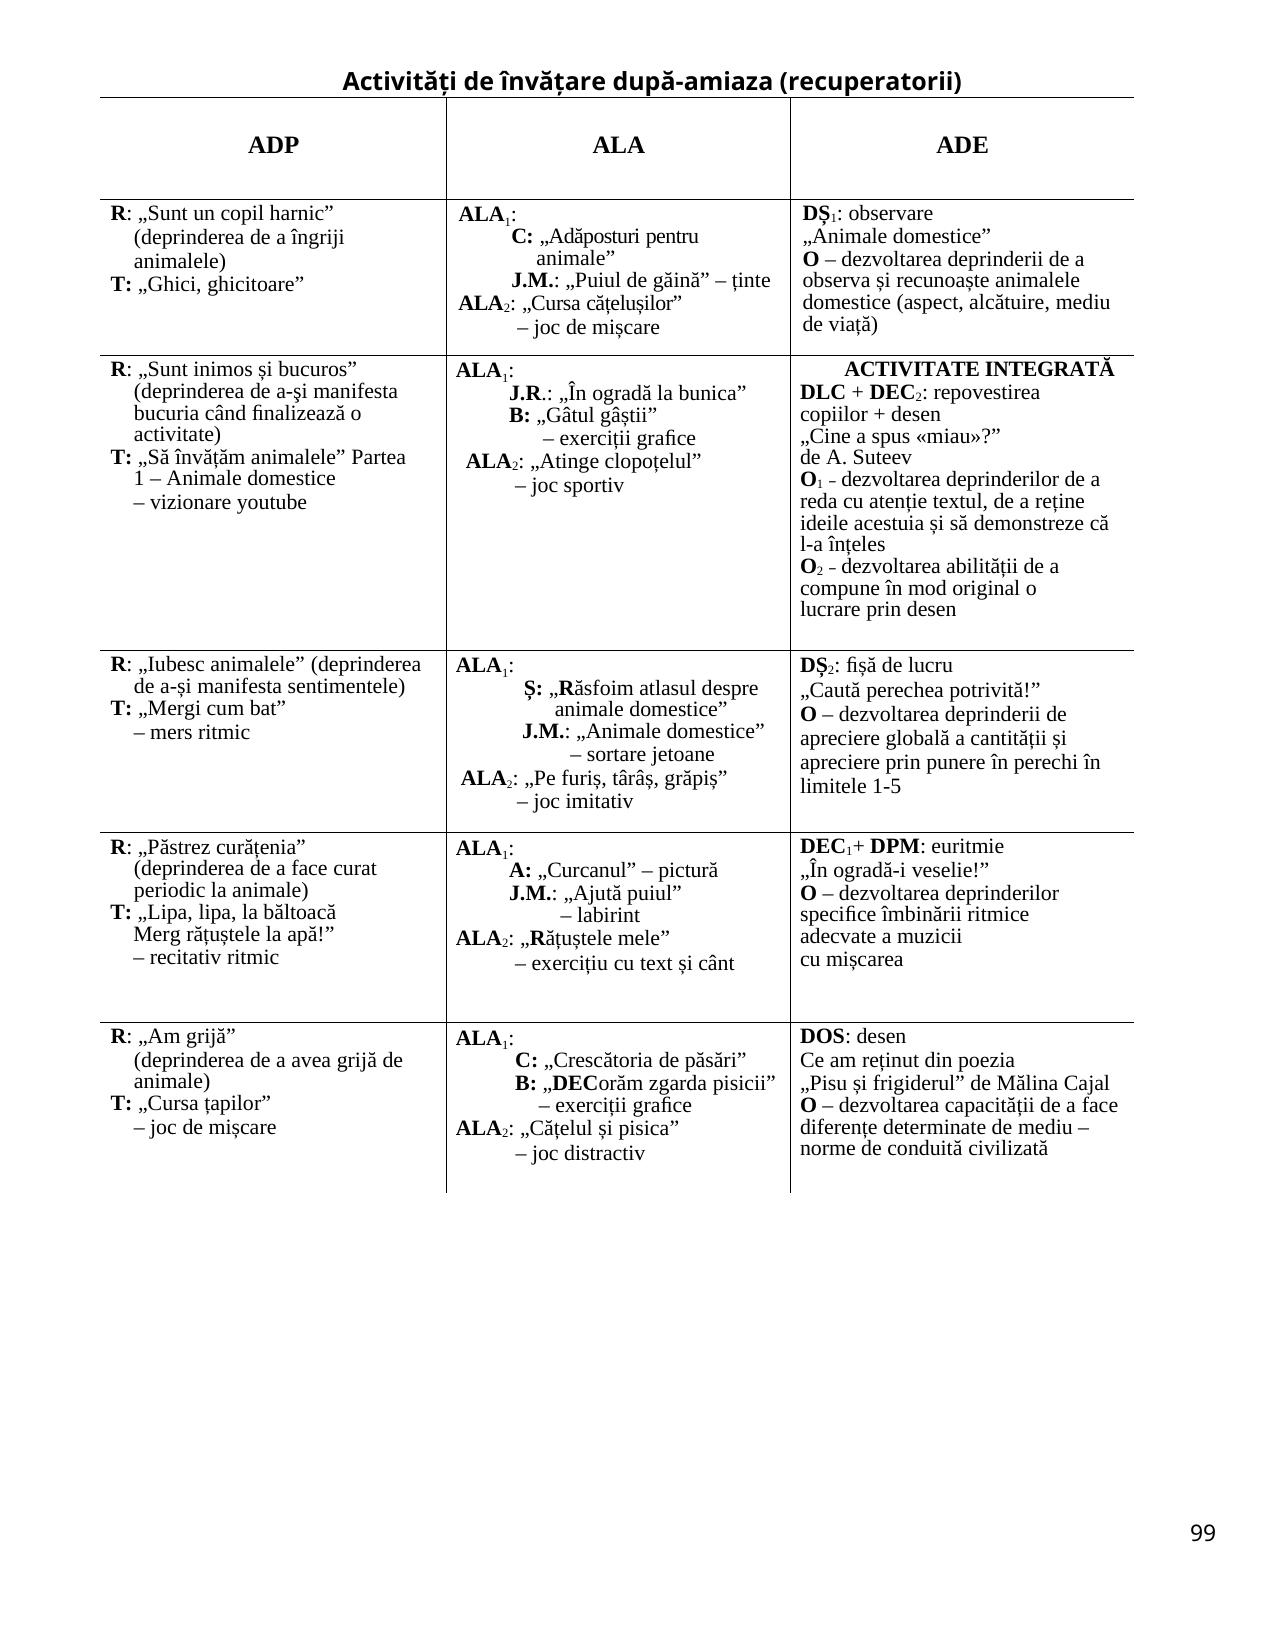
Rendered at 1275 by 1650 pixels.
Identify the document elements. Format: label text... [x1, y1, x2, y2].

table_cell R: „Sunt inimos și bucuros” (deprinderea de a-şi manifesta bucuria când ﬁnalizează o activitate) T: „Să învățăm animalele” Partea 1 – Animale domestice – vizionare youtube [100, 356, 446, 650]
table_cell ALA1: C: „Crescătoria de păsări” B: „DECorăm zgarda pisicii” – exerciții graﬁce ALA2: „Cățelul și pisica” – joc distractiv [447, 1023, 790, 1193]
table_cell R: „Am grijă” (deprinderea de a avea grijă de animale) T: „Cursa țapilor” – joc de mișcare [100, 1023, 446, 1193]
table_header ADP [100, 98, 446, 198]
table_cell R: „Păstrez curățenia” (deprinderea de a face curat periodic la animale) T: „Lipa, lipa, la băltoacă Merg rățuștele la apă!” – recitativ ritmic [100, 833, 446, 1022]
table_cell ACTIVITATE INTEGRATĂ DLC + DEC2: repovestirea copiilor + desen „Cine a spus «miau»?” de A. Suteev O1 ˗ dezvoltarea deprinderilor de a reda cu atenție textul, de a reține ideile acestuia și să demonstreze că l-a înțeles O2 ˗ dezvoltarea abilității de a compune în mod original o lucrare prin desen [791, 356, 1134, 650]
table_cell DȘ1: observare „Animale domestice” O – dezvoltarea deprinderii de a observa și recunoaște animalele domestice (aspect, alcătuire, mediu de viață) [791, 200, 1134, 355]
table_cell ALA1: J.R.: „În ogradă la bunica” B: „Gâtul gâștii” – exerciții graﬁce ALA2: „Atinge clopoțelul” – joc sportiv [447, 356, 790, 650]
table_cell DȘ2: ﬁșă de lucru „Caută perechea potrivită!” O – dezvoltarea deprinderii de apreciere globală a cantității și apreciere prin punere în perechi în limitele 1-5 [791, 651, 1134, 832]
table_cell DEC1+ DPM: euritmie „În ogradă-i veselie!” O – dezvoltarea deprinderilor speciﬁce îmbinării ritmice adecvate a muzicii cu mișcarea [791, 833, 1134, 1022]
table_header ADE [791, 98, 1134, 198]
table_cell ALA1: C: „Adăposturi pentru animale” J.M.: „Puiul de găină” – ținte ALA2: „Cursa cățelușilor” – joc de mișcare [447, 200, 790, 355]
table_cell ALA1: A: „Curcanul” – pictură J.M.: „Ajută puiul” – labirint ALA2: „Rățuștele mele” – exercițiu cu text și cânt [447, 833, 790, 1022]
table_cell R: „Iubesc animalele” (deprinderea de a-și manifesta sentimentele) T: „Mergi cum bat” – mers ritmic [100, 651, 446, 832]
table_header ALA [447, 98, 790, 198]
text Activități de învățare după-amiaza (recuperatorii) [89, 63, 1216, 97]
table_cell ALA1: Ș: „Răsfoim atlasul despre animale domestice” J.M.: „Animale domestice” – sortare jetoane ALA2: „Pe furiș, târâș, grăpiș” – joc imitativ [447, 651, 790, 832]
table_cell DOS: desen Ce am reținut din poezia „Pisu și frigiderul” de Mălina Cajal O – dezvoltarea capacității de a face diferențe determinate de mediu – norme de conduită civilizată [791, 1023, 1134, 1193]
table_cell R: „Sunt un copil harnic” (deprinderea de a îngriji animalele) T: „Ghici, ghicitoare” [100, 200, 446, 355]
